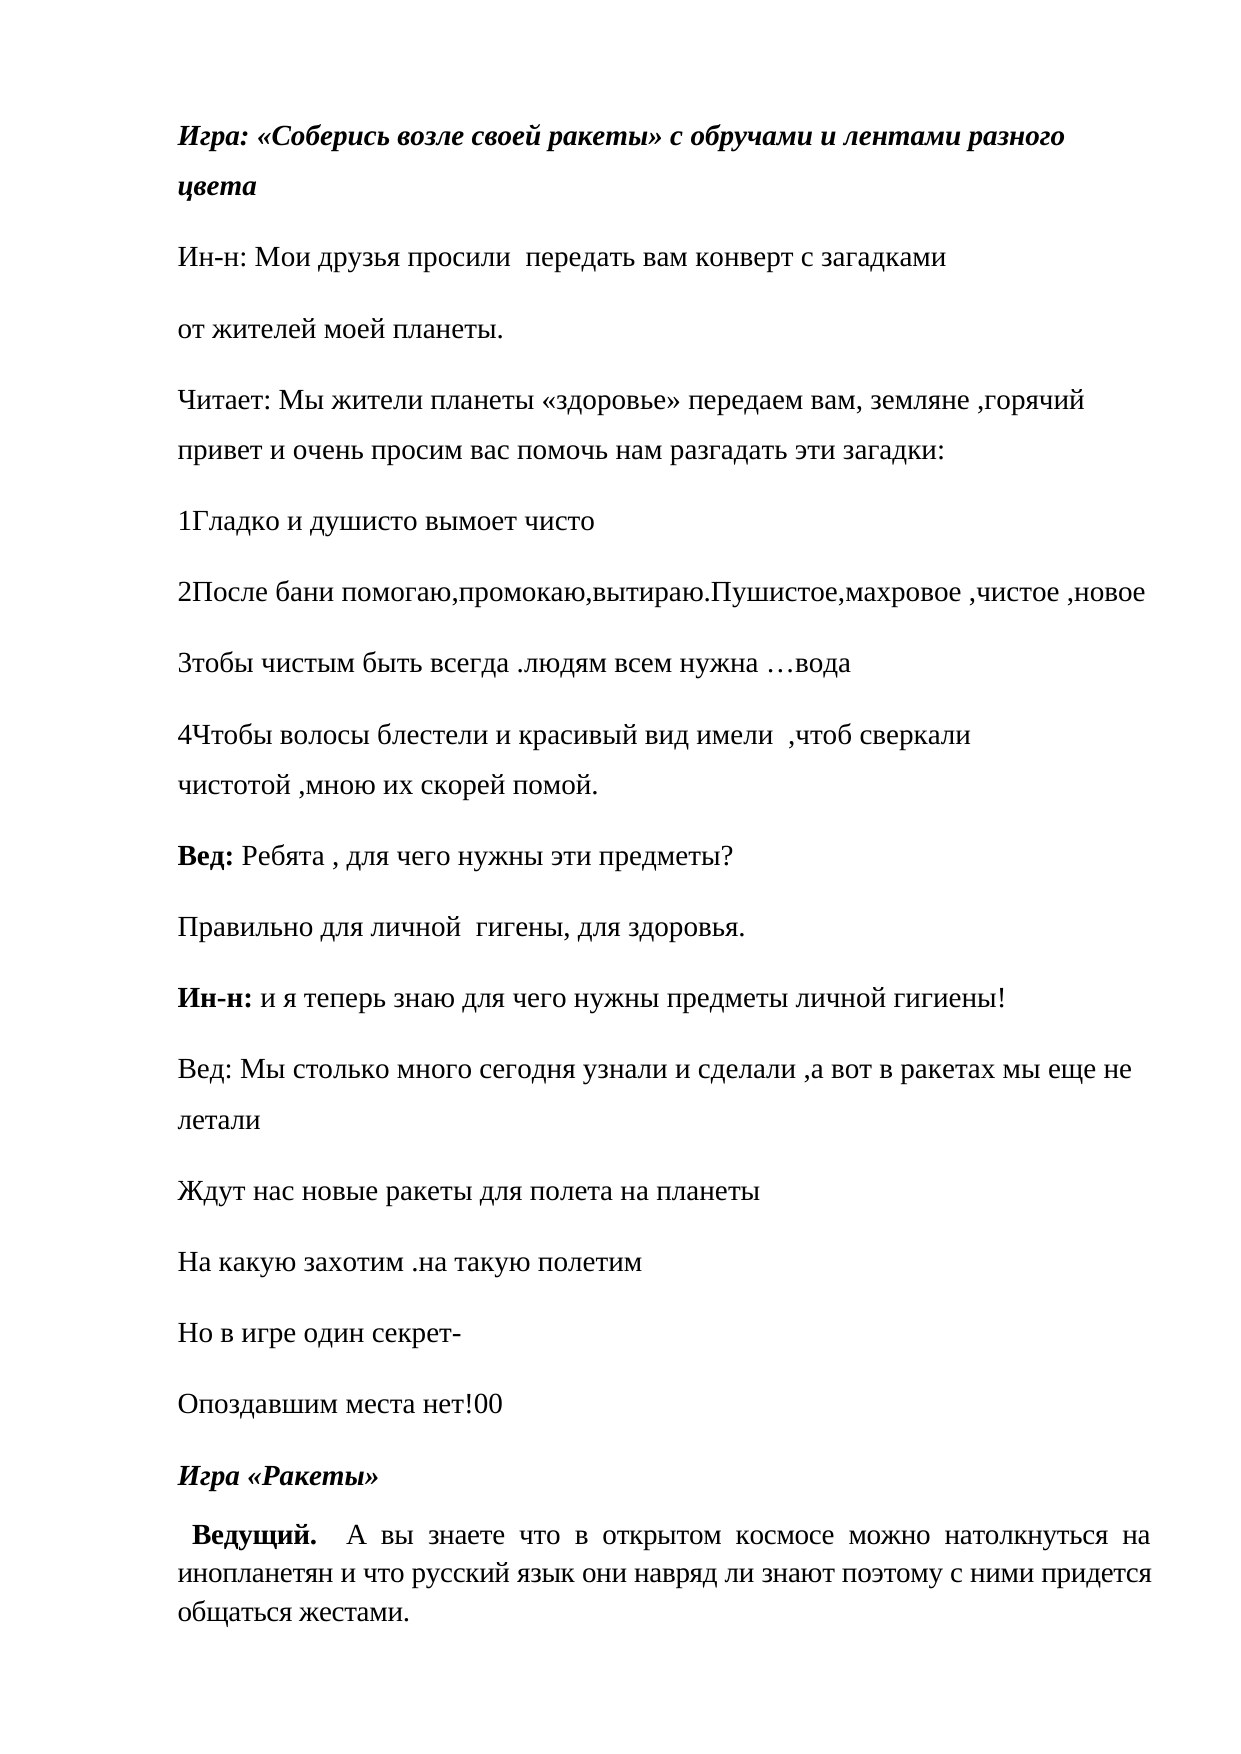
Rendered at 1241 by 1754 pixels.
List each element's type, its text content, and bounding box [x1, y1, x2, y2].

text Читает: Мы жители планеты «здоровье» передаем вам, земляне ,горячий привет и очень просим вас помочь нам разгадать эти загадки: [177, 382, 1152, 466]
text На какую захотим .на такую полетим [177, 1244, 1152, 1278]
text Вед: Ребята , для чего нужны эти предметы? [177, 838, 1152, 872]
text 3тобы чистым быть всегда .людям всем нужна …вода [177, 646, 1152, 679]
text Ин-н: и я теперь знаю для чего нужны предметы личной гигиены! [177, 981, 1152, 1014]
text Игра: «Соберись возле своей ракеты» с обручами и лентами разного цвета [177, 118, 1152, 202]
text Но в игре один секрет- [177, 1315, 1152, 1349]
text от жителей моей планеты. [177, 311, 1152, 344]
text Ин-н: Мои друзья просили передать вам конверт с загадками [177, 239, 1152, 273]
text Ждут нас новые ракеты для полета на планеты [177, 1173, 1152, 1207]
text 4Чтобы волосы блестели и красивый вид имели ,чтоб сверкали чистотой ,мною их скорей помой. [177, 717, 1152, 801]
text 1Гладко и душисто вымоет чисто [177, 503, 1152, 537]
text Ведущий. А вы знаете что в открытом космосе можно натолкнуться на инопланетян и что русский язык они навряд ли знают поэтому с ними придется общаться жестами. [177, 1517, 1152, 1628]
text Игра «Ракеты» [177, 1458, 1152, 1491]
text Правильно для личной гигены, для здоровья. [177, 909, 1152, 943]
text Вед: Мы столько много сегодня узнали и сделали ,а вот в ракетах мы еще не летали [177, 1052, 1152, 1136]
text Опоздавшим места нет!00 [177, 1387, 1152, 1420]
text 2После бани помогаю,промокаю,вытираю.Пушистое,махровое ,чистое ,новое [177, 574, 1152, 608]
